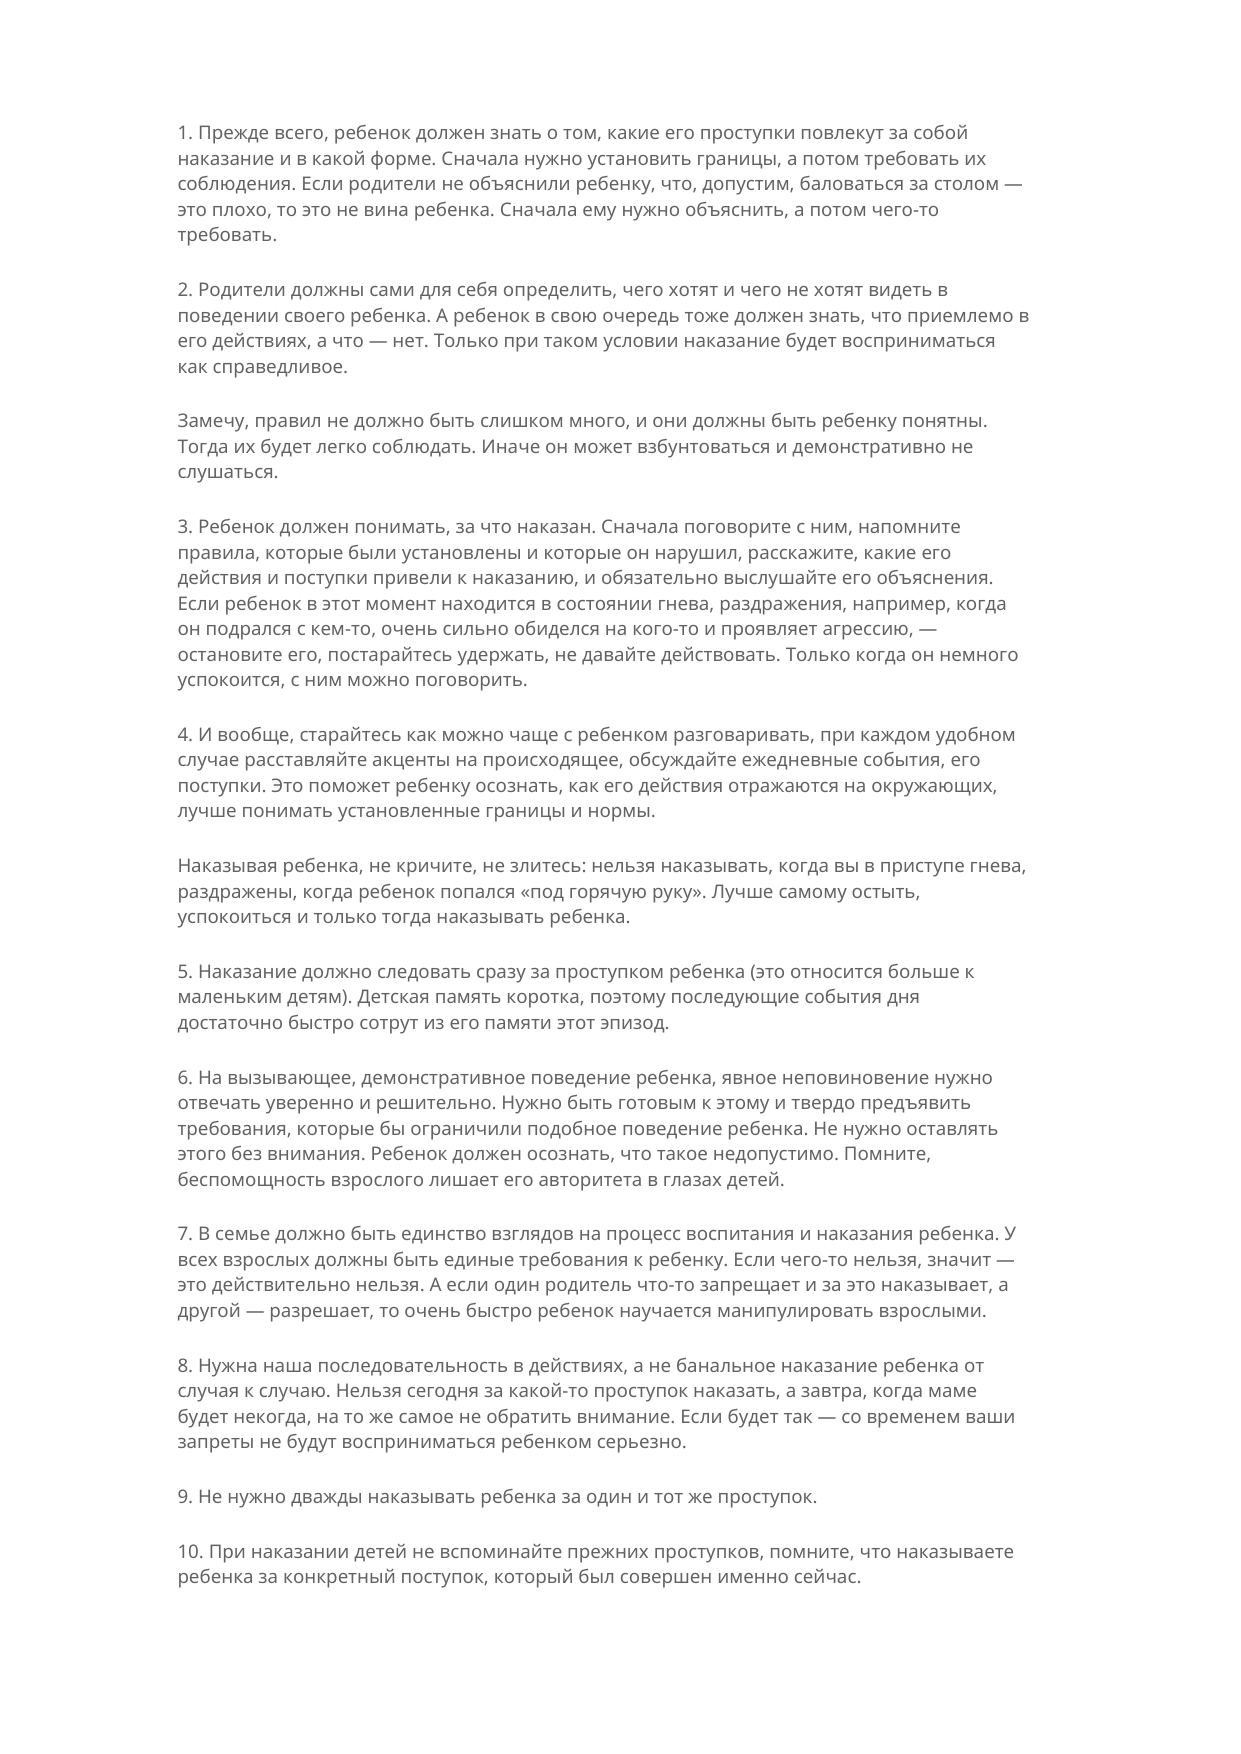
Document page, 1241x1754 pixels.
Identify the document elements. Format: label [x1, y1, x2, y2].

table_header [176, 118, 1032, 1620]
